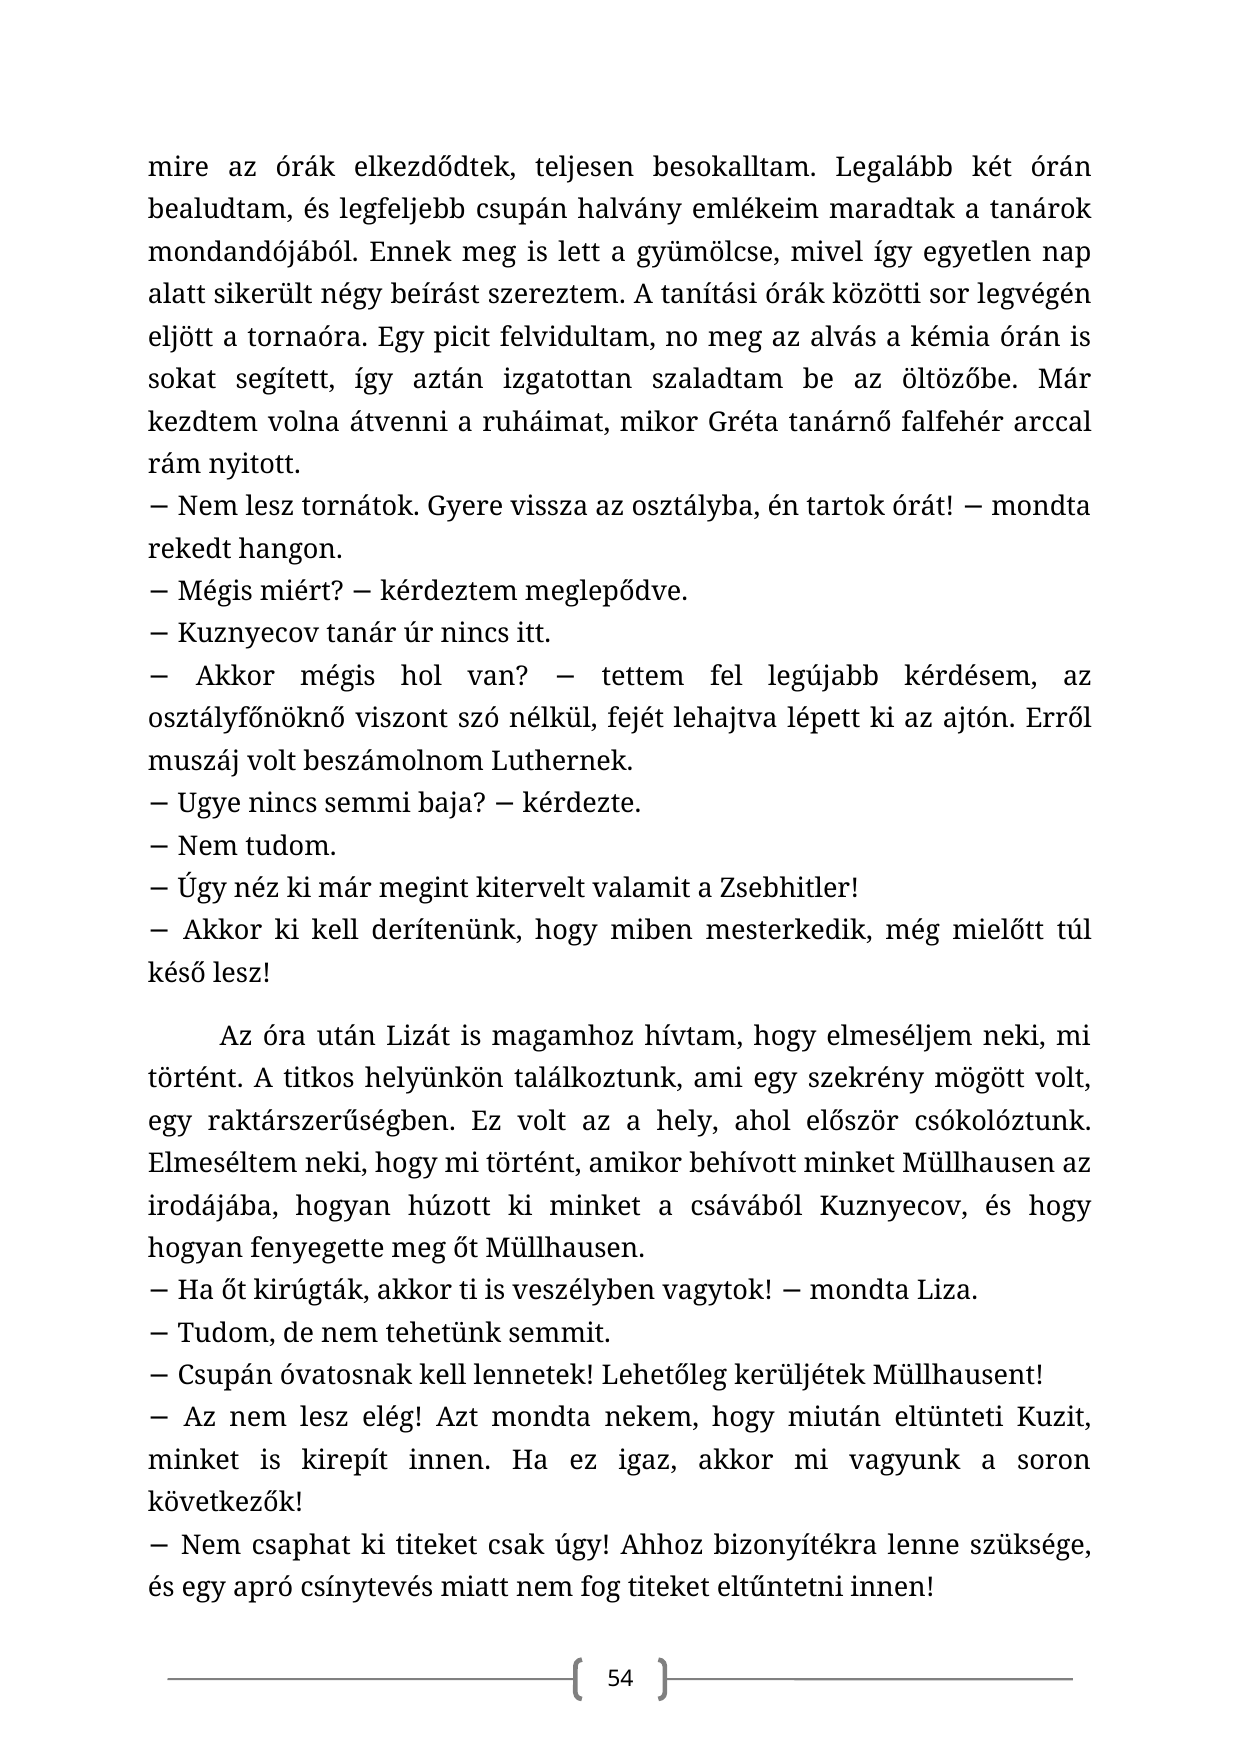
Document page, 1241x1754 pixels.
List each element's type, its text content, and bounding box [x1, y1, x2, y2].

text − Nem csaphat ki titeket csak úgy! Ahhoz bizonyítékra lenne szüksége, és egy apró csínytevés miatt nem fog titeket eltűntetni innen! [148, 1525, 1093, 1604]
text − Nem tudom. [148, 826, 1093, 863]
text − Úgy néz ki már megint kitervelt valamit a Zsebhitler! [148, 868, 1093, 905]
text − Csupán óvatosnak kell lennetek! Lehetőleg kerüljétek Müllhausent! [148, 1356, 1093, 1392]
text − Az nem lesz elég! Azt mondta nekem, hogy miután eltünteti Kuzit, minket is kirepít innen. Ha ez igaz, akkor mi vagyunk a soron következők! [148, 1398, 1093, 1519]
text − Kuznyecov tanár úr nincs itt. [148, 614, 1093, 651]
text − Nem lesz tornátok. Gyere vissza az osztályba, én tartok órát! − mondta rekedt hangon. [148, 487, 1093, 566]
text − Tudom, de nem tehetünk semmit. [148, 1313, 1093, 1350]
text − Ugye nincs semmi baja? − kérdezte. [148, 783, 1093, 820]
text − Mégis miért? − kérdeztem meglepődve. [148, 572, 1093, 608]
text − Ha őt kirúgták, akkor ti is veszélyben vagytok! − mondta Liza. [148, 1271, 1093, 1308]
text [148, 148, 1093, 481]
text − Akkor mégis hol van? − tettem fel legújabb kérdésem, az osztályfőnöknő viszont szó nélkül, fejét lehajtva lépett ki az ajtón. Erről muszáj volt beszámolnom Luthernek. [148, 656, 1093, 778]
text Az óra után Lizát is magamhoz hívtam, hogy elmeséljem neki, mi történt. A titkos helyünkön találkoztunk, ami egy szekrény mögött volt, egy raktárszerűségben. Ez volt az a hely, ahol először csókolóztunk. Elmeséltem neki, hogy mi történt, amikor behívott minket Müllhausen az irodájába, hogyan húzott ki minket a csávából Kuznyecov, és hogy hogyan fenyegette meg őt Müllhausen. [148, 1016, 1093, 1265]
text − Akkor ki kell derítenünk, hogy miben mesterkedik, még mielőtt túl késő lesz! [148, 911, 1093, 990]
